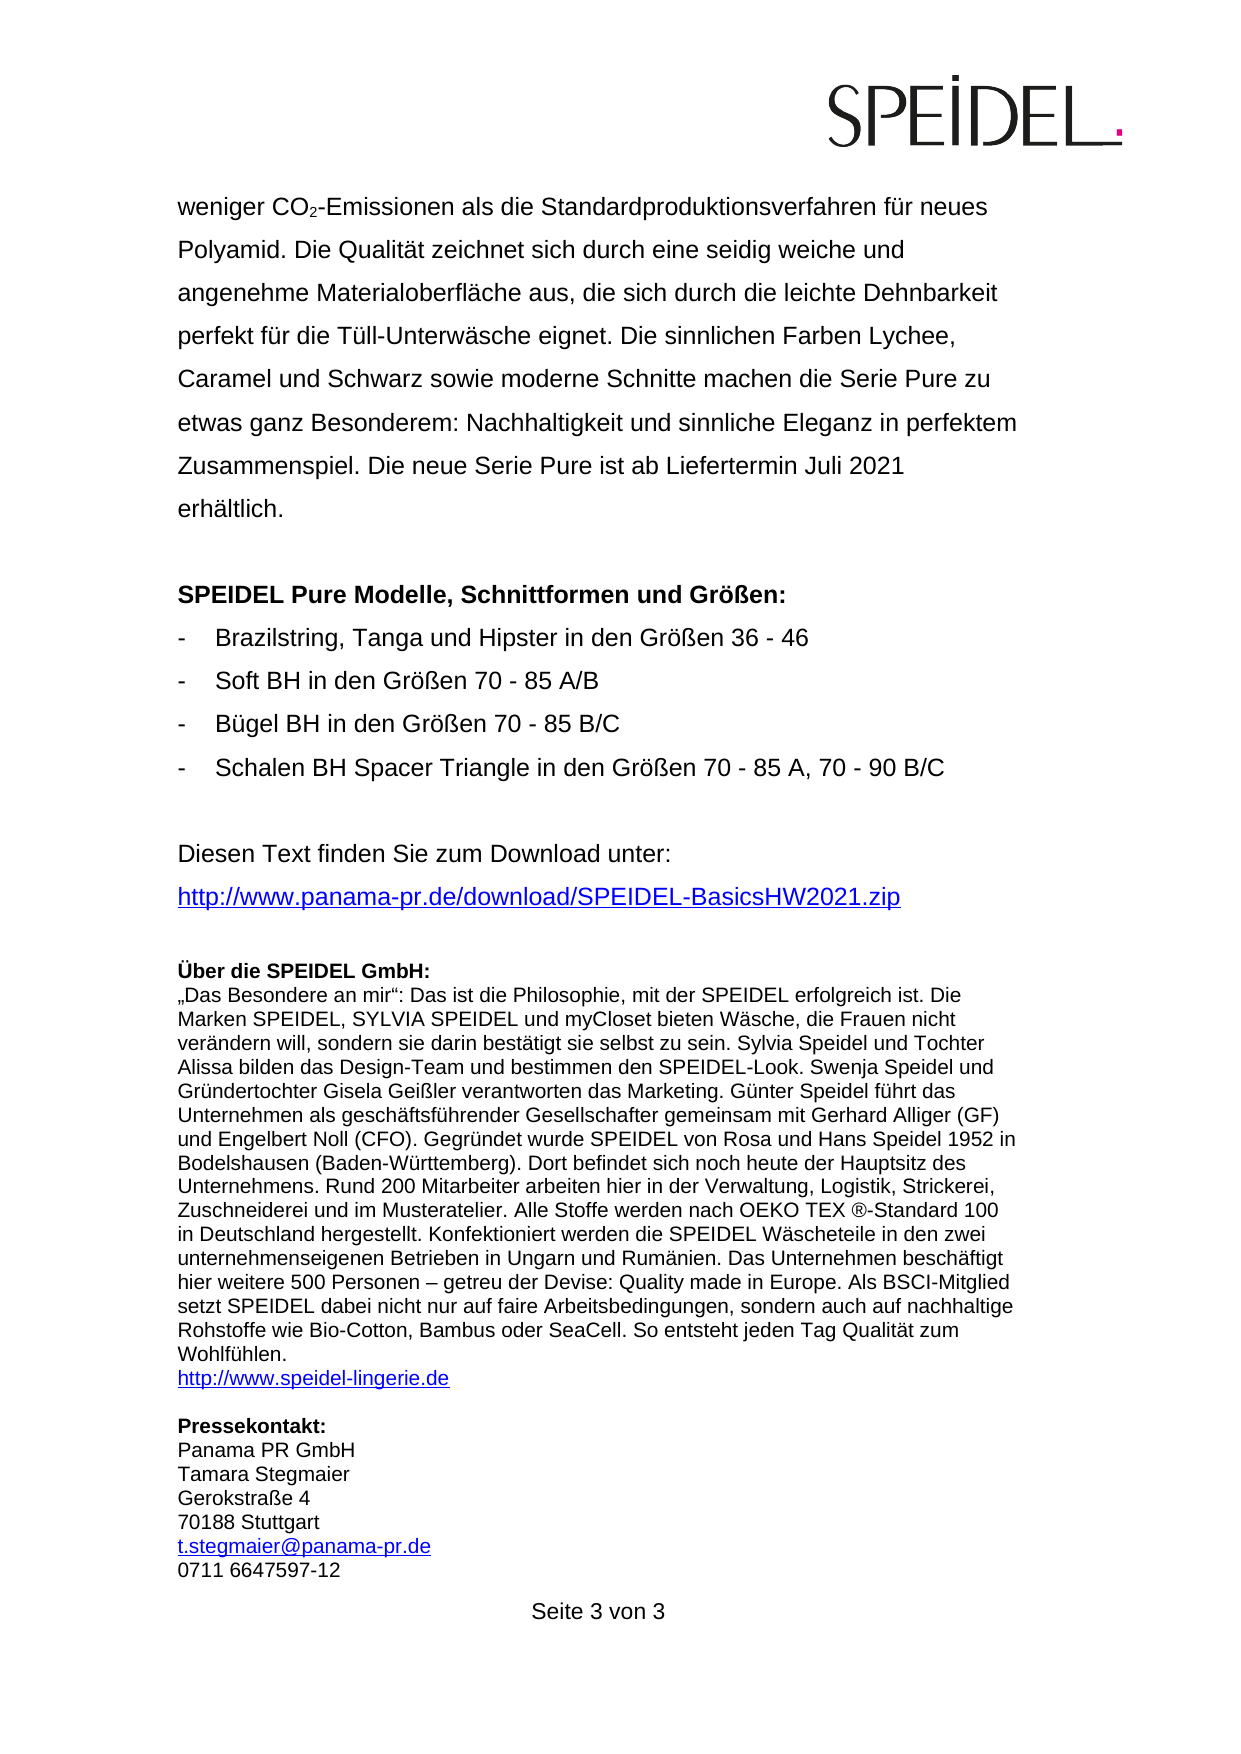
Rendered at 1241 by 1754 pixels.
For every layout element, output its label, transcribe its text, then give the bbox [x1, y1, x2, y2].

text „Das Besondere an mir“: Das ist die Philosophie, mit der SPEIDEL erfolgreich ist. Die Marken SPEIDEL, SYLVIA SPEIDEL und myCloset bieten Wäsche, die Frauen nicht verändern will, sondern sie darin bestätigt sie selbst zu sein. Sylvia Speidel und Tochter Alissa bilden das Design-Team und bestimmen den SPEIDEL-Look. Swenja Speidel und Gründertochter Gisela Geißler verantworten das Marketing. Günter Speidel führt das Unternehmen als geschäftsführender Gesellschafter gemeinsam mit Gerhard Alliger (GF) und Engelbert Noll (CFO). Gegründet wurde SPEIDEL von Rosa und Hans Speidel 1952 in Bodelshausen (Baden-Württemberg). Dort befindet sich noch heute der Hauptsitz des Unternehmens. Rund 200 Mitarbeiter arbeiten hier in der Verwaltung, Logistik, Strickerei, Zuschneiderei und im Musteratelier. Alle Stoffe werden nach OEKO TEX ®-Standard 100 in Deutschland hergestellt. Konfektioniert werden die SPEIDEL Wäscheteile in den zwei unternehmenseigenen Betrieben in Ungarn und Rumänien. Das Unternehmen beschäftigt hier weitere 500 Personen – getreu der Devise: Quality made in Europe. Als BSCI-Mitglied setzt SPEIDEL dabei nicht nur auf faire Arbeitsbedingungen, sondern auch auf nachhaltige Rohstoffe wie Bio-Cotton, Bambus oder SeaCell. So entsteht jeden Tag Qualität zum Wohlfühlen. [177, 983, 1019, 1366]
text Pressekontakt: [177, 1414, 1019, 1438]
text Über die SPEIDEL GmbH: [177, 959, 1019, 983]
text 70188 Stuttgart [177, 1510, 1019, 1534]
text Panama PR GmbH Tamara Stegmaier [177, 1438, 1019, 1486]
list Bügel BH in den Größen 70 - 85 B/C [177, 709, 1019, 738]
text t.stegmaier@panama-pr.de [177, 1534, 1019, 1558]
text Gerokstraße 4 [177, 1486, 1019, 1510]
text http://www.panama-pr.de/download/SPEIDEL-BasicsHW2021.zip [177, 882, 1019, 911]
list Schalen BH Spacer Triangle in den Größen 70 - 85 A, 70 - 90 B/C [177, 753, 1019, 781]
text 0711 6647597-12 [177, 1558, 1019, 1582]
text Diesen Text finden Sie zum Download unter: [177, 839, 1019, 868]
picture [828, 75, 1123, 147]
list Soft BH in den Größen 70 - 85 A/B [177, 666, 1019, 695]
text http://www.speidel-lingerie.de [177, 1366, 1019, 1390]
list Brazilstring, Tanga und Hipster in den Größen 36 - 46 [177, 623, 1019, 652]
text SPEIDEL Pure Modelle, Schnittformen und Größen: [177, 580, 1019, 609]
